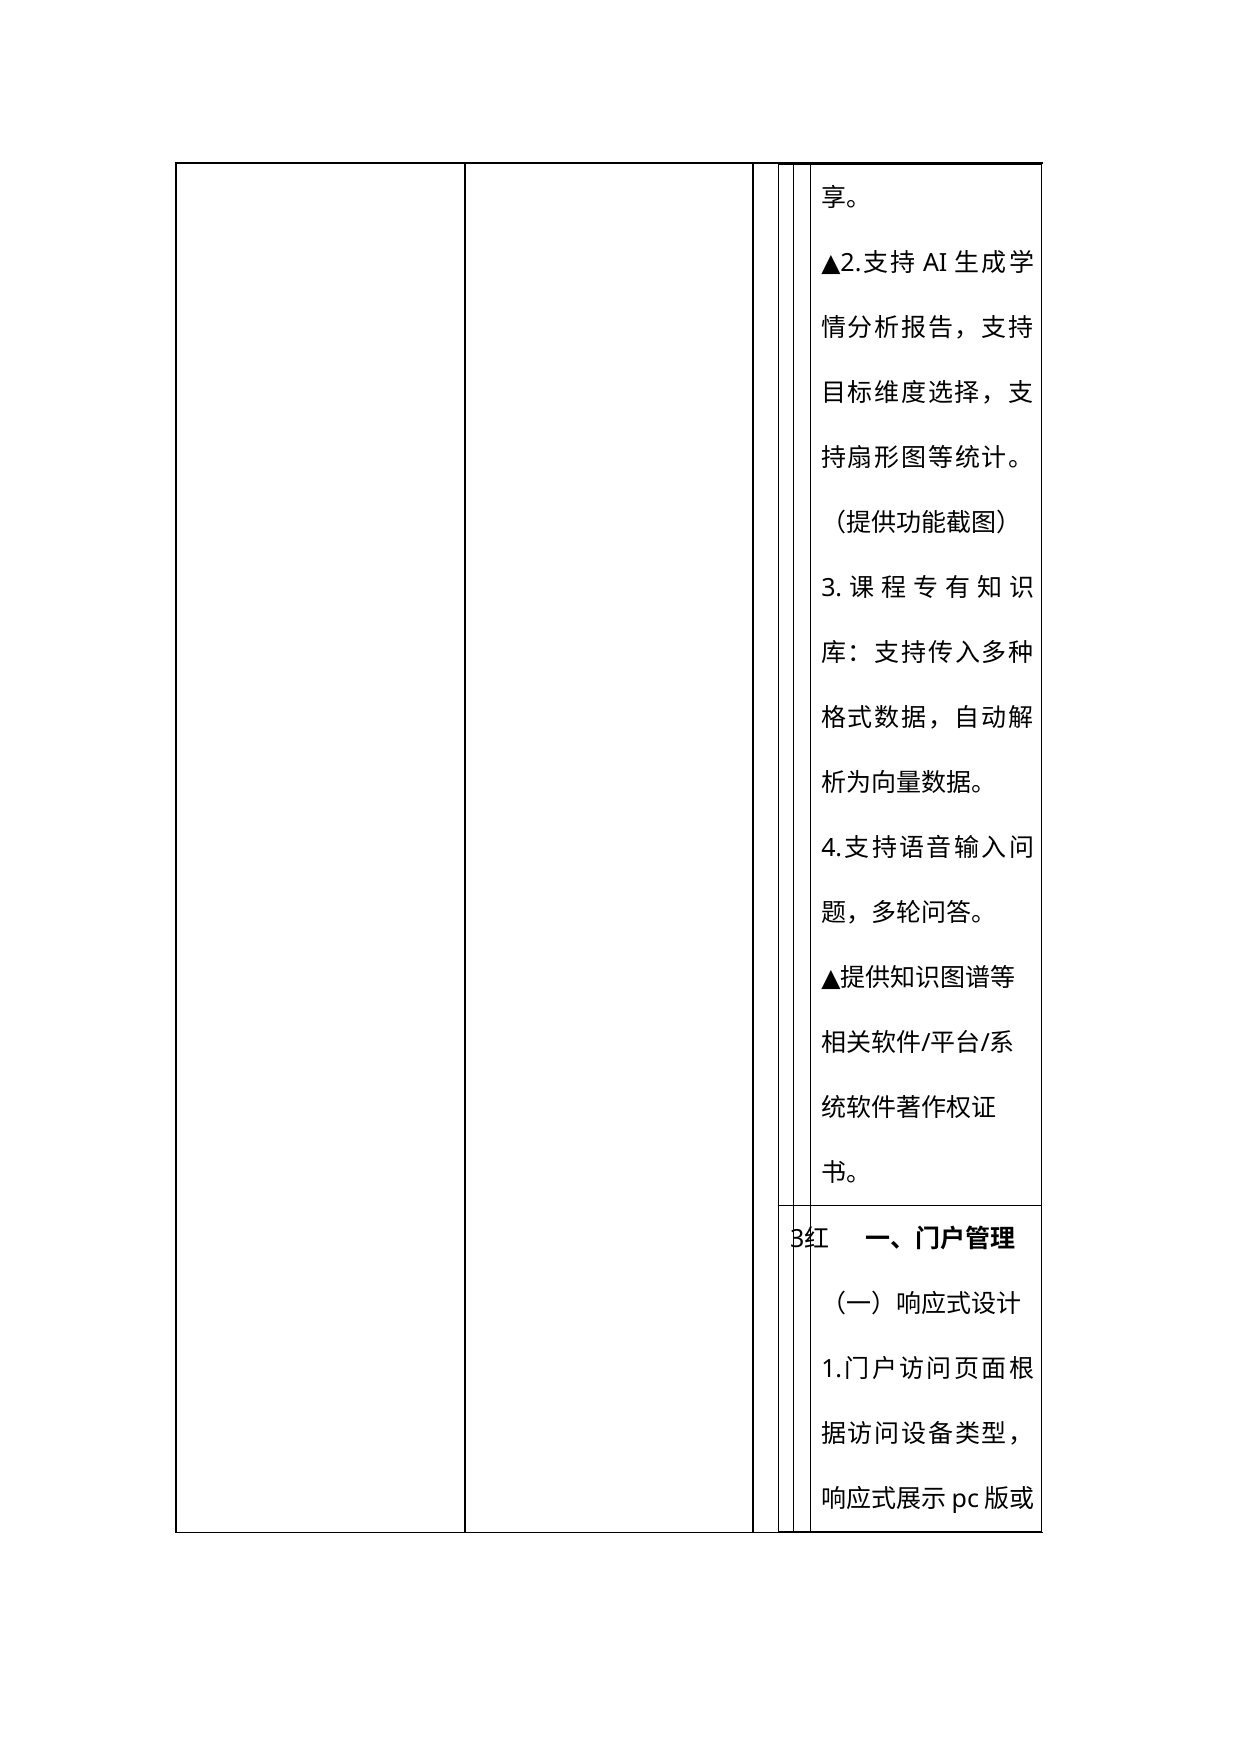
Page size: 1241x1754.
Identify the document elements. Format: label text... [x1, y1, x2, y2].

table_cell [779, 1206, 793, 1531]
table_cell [811, 1206, 1041, 1531]
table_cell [779, 165, 793, 1205]
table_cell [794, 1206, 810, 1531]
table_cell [754, 164, 778, 1532]
table_cell [466, 164, 752, 1532]
table_cell 1 [177, 164, 464, 1532]
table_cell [794, 165, 810, 1205]
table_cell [811, 165, 1041, 1205]
